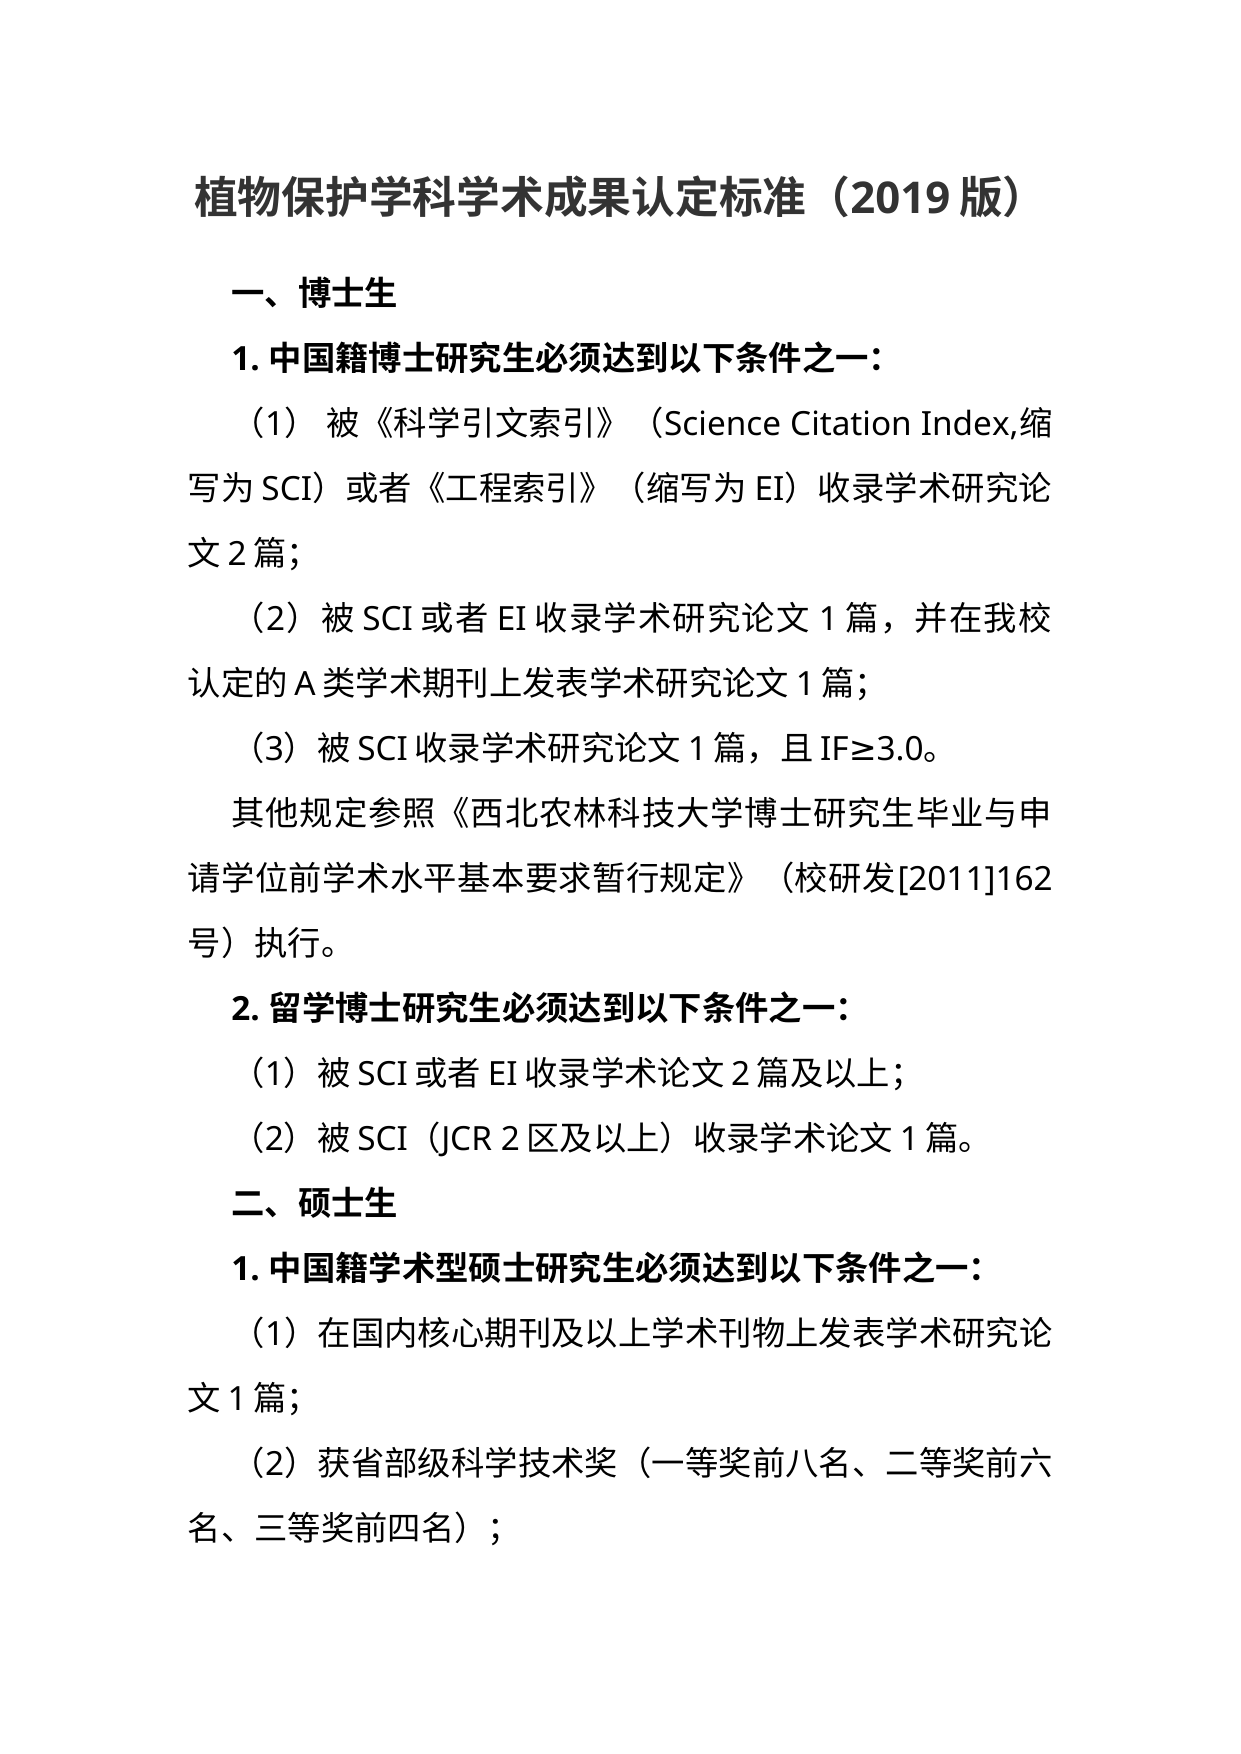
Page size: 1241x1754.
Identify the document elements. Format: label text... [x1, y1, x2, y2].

text （2）获省部级科学技术奖（一等奖前八名、二等奖前六名、三等奖前四名）； [187, 1428, 1053, 1558]
text 一、博士生 [187, 258, 1053, 323]
text 1. 中国籍博士研究生必须达到以下条件之一： [187, 323, 1053, 388]
text （1）在国内核心期刊及以上学术刊物上发表学术研究论文1篇； [187, 1298, 1053, 1428]
text （2）被SCI（JCR 2区及以上）收录学术论文1篇。 [187, 1103, 1053, 1168]
text （1）被SCI或者EI收录学术论文2篇及以上； [187, 1038, 1053, 1103]
text （1） 被《科学引文索引》（Science Citation Index,缩写为SCI）或者《工程索引》（缩写为EI）收录学术研究论文2篇； [187, 388, 1053, 583]
text 二、硕士生 [187, 1168, 1053, 1233]
text （2）被SCI或者EI收录学术研究论文1篇，并在我校认定的A类学术期刊上发表学术研究论文1篇； [187, 583, 1053, 713]
text （3）被SCI收录学术研究论文1篇，且IF≥3.0。 [187, 713, 1053, 778]
text 1. 中国籍学术型硕士研究生必须达到以下条件之一： [187, 1233, 1053, 1298]
text 植物保护学科学术成果认定标准（2019版） [187, 162, 1053, 227]
text 其他规定参照《西北农林科技大学博士研究生毕业与申请学位前学术水平基本要求暂行规定》（校研发[2011]162号）执行。 [187, 778, 1053, 973]
text 2. 留学博士研究生必须达到以下条件之一： [187, 973, 1053, 1038]
